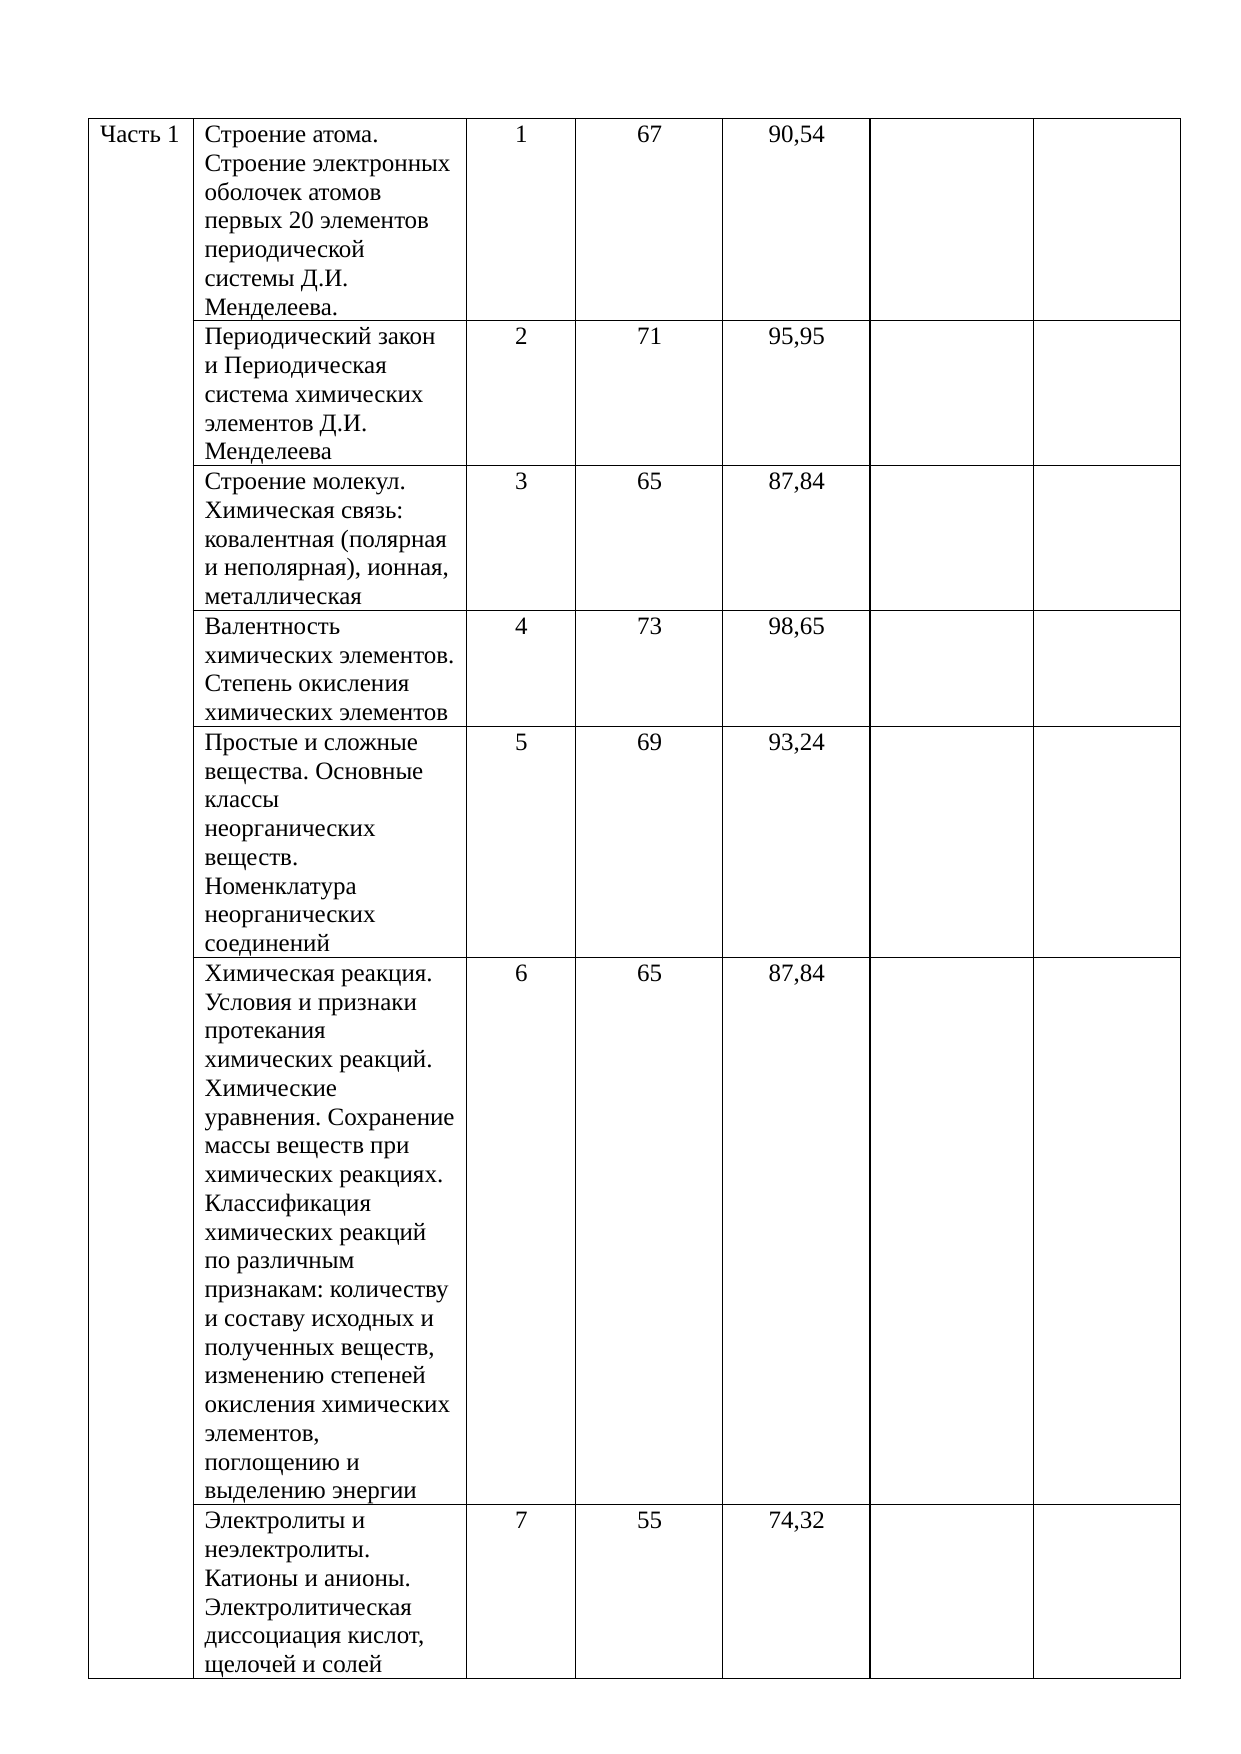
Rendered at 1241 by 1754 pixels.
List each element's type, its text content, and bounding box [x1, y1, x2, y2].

table_cell Строение молекул. Химическая связь: ковалентная (полярная и неполярная), ионная, металлическая [194, 466, 466, 610]
table_cell Валентность химических элементов. Степень окисления химических элементов [194, 611, 466, 726]
table_cell [871, 727, 1033, 957]
table_cell [1034, 1505, 1180, 1678]
table_cell [1034, 119, 1180, 320]
table_cell 1 [467, 119, 575, 320]
table_cell [1034, 958, 1180, 1504]
table_cell 90,54 [723, 119, 869, 320]
table_cell 87,84 [723, 466, 869, 610]
table_cell 69 [576, 727, 722, 957]
table_cell [871, 119, 1033, 320]
table_cell [1034, 727, 1180, 957]
table_cell [1034, 321, 1180, 465]
table_cell 73 [576, 611, 722, 726]
table_cell 7 [467, 1505, 575, 1678]
table_cell [871, 321, 1033, 465]
table_cell 67 [576, 119, 722, 320]
table_cell 74,32 [723, 1505, 869, 1678]
table_cell 95,95 [723, 321, 869, 465]
table_cell [871, 466, 1033, 610]
table_cell 87,84 [723, 958, 869, 1504]
table_cell [1034, 466, 1180, 610]
table_cell 65 [576, 466, 722, 610]
table_cell 71 [576, 321, 722, 465]
table_cell Часть 1 [89, 119, 193, 1678]
table_cell 98,65 [723, 611, 869, 726]
table_cell 55 [576, 1505, 722, 1678]
table_cell 4 [467, 611, 575, 726]
table_cell 2 [467, 321, 575, 465]
table_cell [871, 958, 1033, 1504]
table_cell 5 [467, 727, 575, 957]
table_cell Периодический закон и Периодическая система химических элементов Д.И. Менделеева [194, 321, 466, 465]
table_cell Простые и сложные вещества. Основные классы неорганических веществ. Номенклатура неорганических соединений [194, 727, 466, 957]
table_cell 3 [467, 466, 575, 610]
table_cell Строение атома. Строение электронных оболочек атомов первых 20 элементов периодической системы Д.И. Менделеева. [194, 119, 466, 320]
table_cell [194, 1505, 466, 1678]
table_cell 65 [576, 958, 722, 1504]
table_cell [871, 611, 1033, 726]
table_cell [1034, 611, 1180, 726]
table_cell 93,24 [723, 727, 869, 957]
table_cell 6 [467, 958, 575, 1504]
table_cell Химическая реакция. Условия и признаки протекания химических реакций. Химические уравнения. Сохранение массы веществ при химических реакциях. Классификация химических реакций по различным признакам: количеству и составу исходных и полученных веществ, изменению степеней окисления химических элементов, поглощению и выделению энергии [194, 958, 466, 1504]
table_cell [871, 1505, 1033, 1678]
